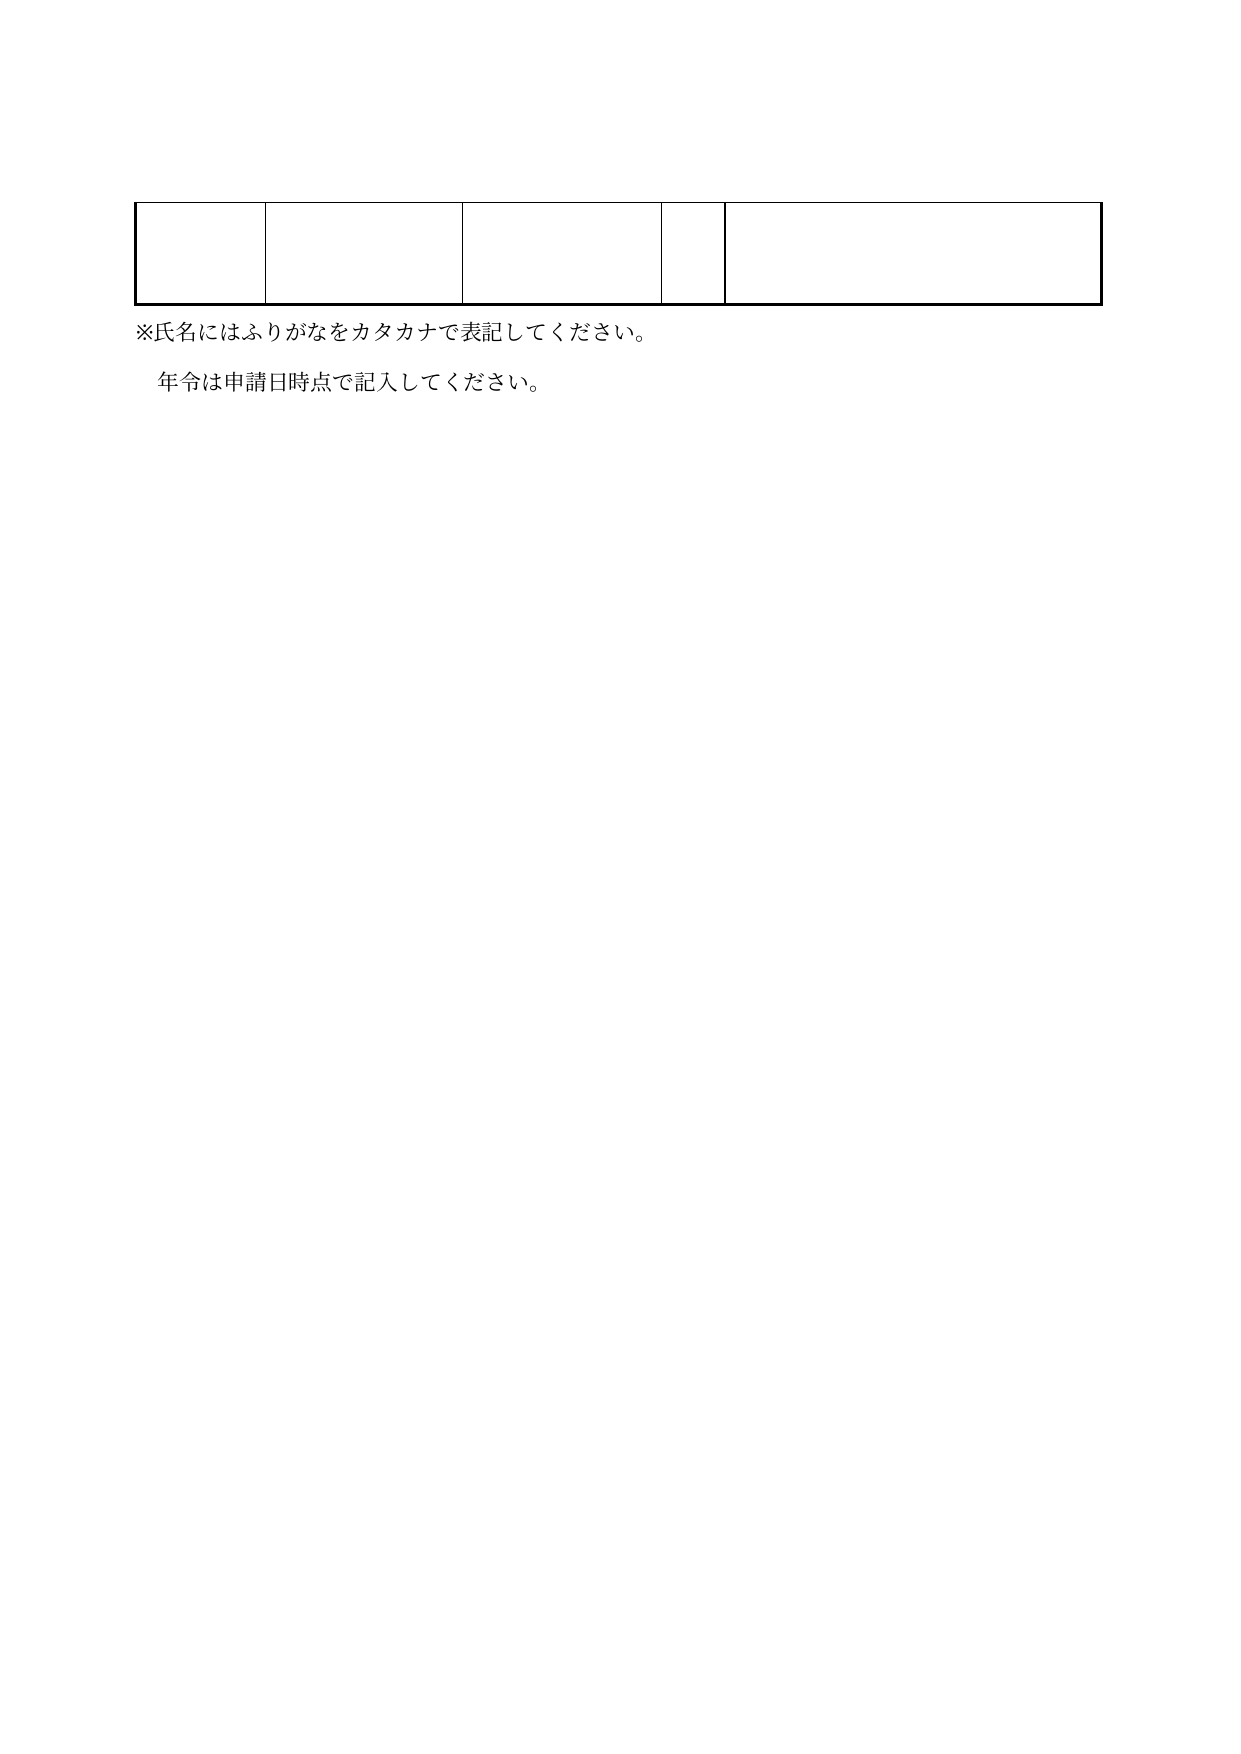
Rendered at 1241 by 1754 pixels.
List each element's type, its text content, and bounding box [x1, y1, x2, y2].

text 年令は申請日時点で記入してください。 [157, 356, 1104, 406]
table_cell [662, 203, 724, 303]
table_cell [266, 203, 462, 303]
text ※氏名にはふりがなをカタカナで表記してください。 [136, 306, 1104, 356]
table_cell [137, 203, 265, 303]
table_cell [463, 203, 661, 303]
table_cell [726, 203, 1100, 303]
